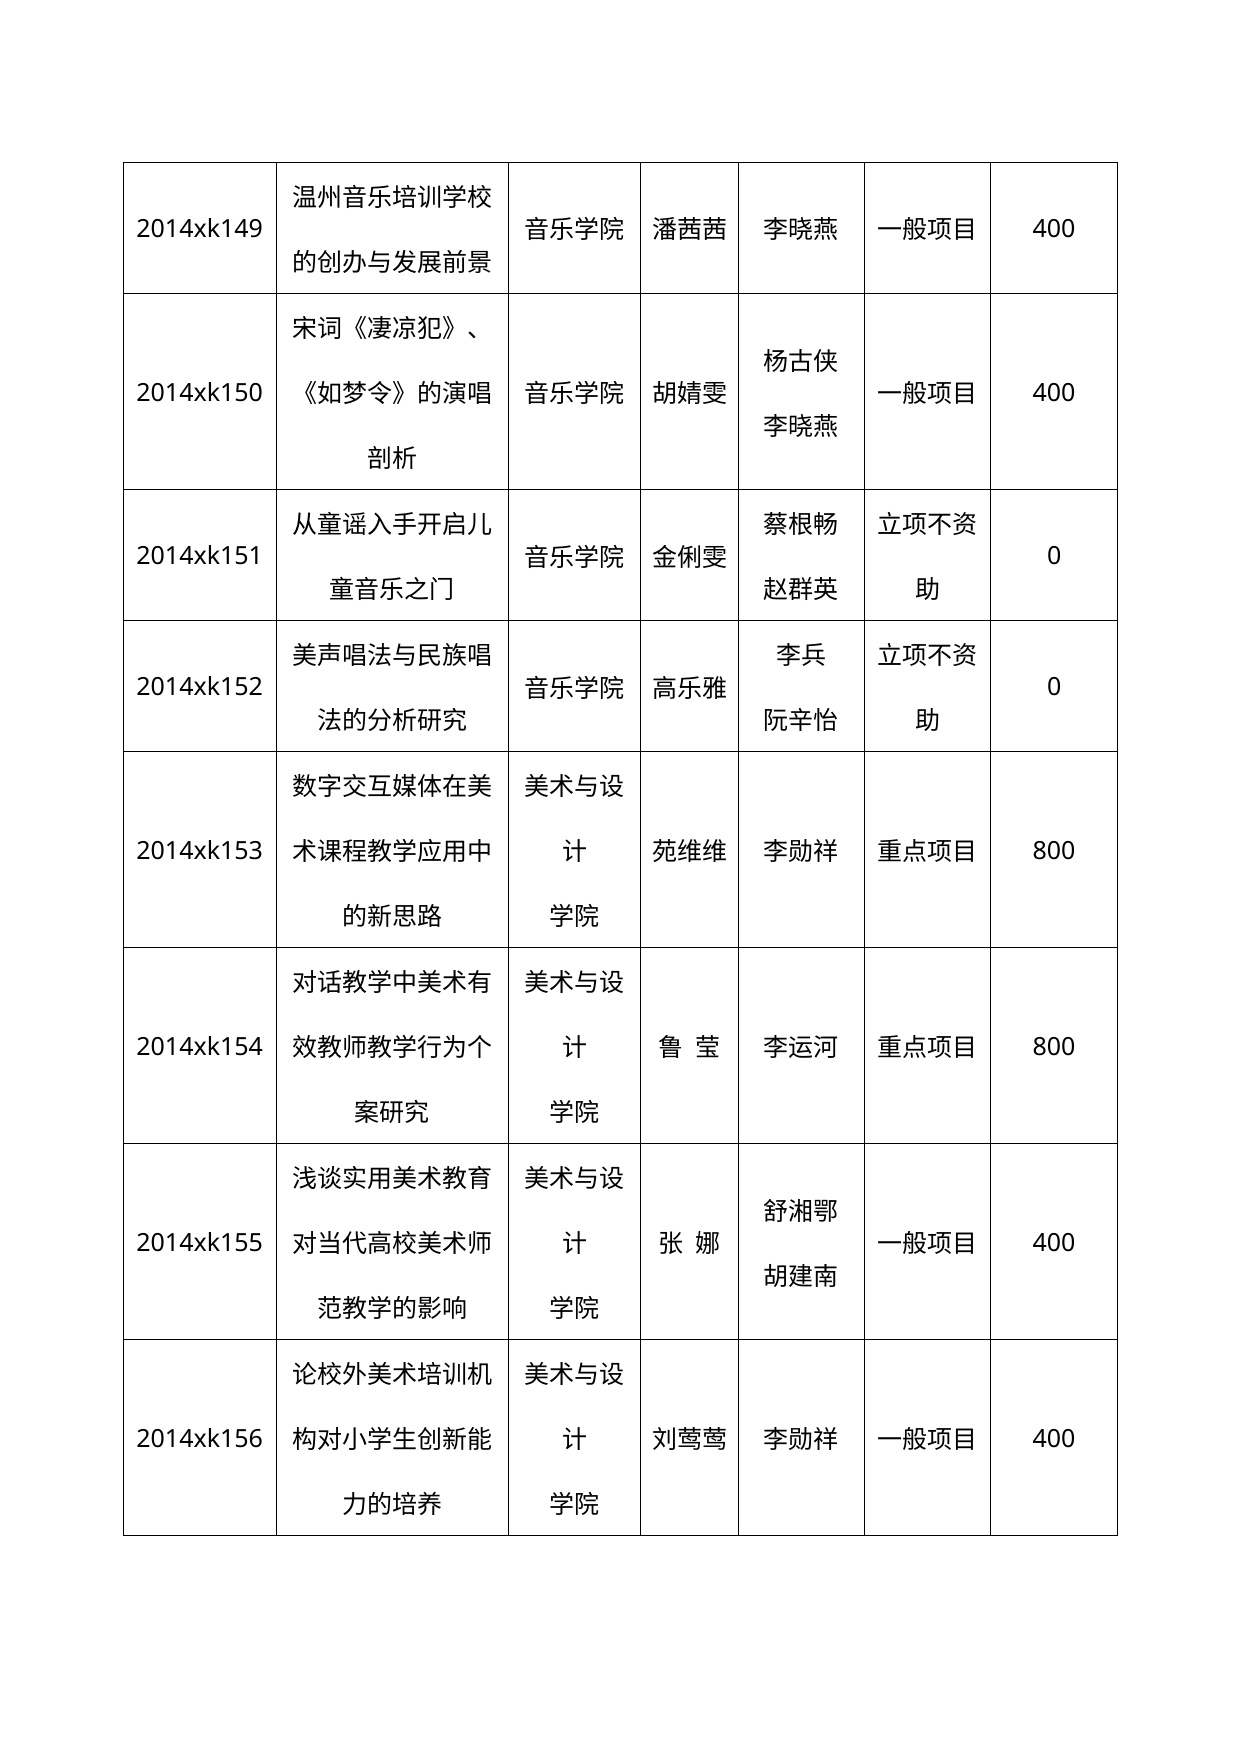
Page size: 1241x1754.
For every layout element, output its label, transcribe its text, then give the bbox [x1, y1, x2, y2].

table_cell 2014xk150 [124, 294, 276, 489]
table_cell 宋词《凄凉犯》、《如梦令》的演唱剖析 [277, 294, 508, 489]
table_cell 2014xk155 [124, 1144, 276, 1339]
table_cell 舒湘鄂 胡建南 [739, 1144, 864, 1339]
table_cell 胡婧雯 [641, 294, 738, 489]
table_cell 李兵 阮辛怡 [739, 621, 864, 751]
table_cell 一般项目 [865, 1340, 990, 1535]
table_cell 立项不资助 [865, 621, 990, 751]
table_cell 一般项目 [865, 163, 990, 293]
table_cell 2014xk149 [124, 163, 276, 293]
table_cell 数字交互媒体在美术课程教学应用中的新思路 [277, 752, 508, 947]
table_cell 杨古侠 李晓燕 [739, 294, 864, 489]
table_cell 一般项目 [865, 1144, 990, 1339]
table_cell 0 [991, 490, 1117, 620]
table_cell 400 [991, 163, 1117, 293]
table_cell 音乐学院 [509, 490, 640, 620]
table_cell 刘莺莺 [641, 1340, 738, 1535]
table_cell 高乐雅 [641, 621, 738, 751]
table_cell 400 [991, 1340, 1117, 1535]
table_cell 0 [991, 621, 1117, 751]
table_cell 音乐学院 [509, 163, 640, 293]
table_cell 2014xk152 [124, 621, 276, 751]
table_cell 立项不资助 [865, 490, 990, 620]
table_cell 2014xk154 [124, 948, 276, 1143]
table_cell 美术与设计 学院 [509, 752, 640, 947]
table_cell 2014xk156 [124, 1340, 276, 1535]
table_cell 2014xk153 [124, 752, 276, 947]
table_cell 鲁 莹 [641, 948, 738, 1143]
table_cell 蔡根畅 赵群英 [739, 490, 864, 620]
table_cell 论校外美术培训机构对小学生创新能力的培养 [277, 1340, 508, 1535]
table_cell 重点项目 [865, 948, 990, 1143]
table_cell 美术与设计 学院 [509, 948, 640, 1143]
table_cell 2014xk151 [124, 490, 276, 620]
table_cell 400 [991, 294, 1117, 489]
table_cell 李晓燕 [739, 163, 864, 293]
table_cell 张 娜 [641, 1144, 738, 1339]
table_cell 美术与设计 学院 [509, 1144, 640, 1339]
table_cell 李勋祥 [739, 752, 864, 947]
table_cell 800 [991, 752, 1117, 947]
table_cell 美术与设计 学院 [509, 1340, 640, 1535]
table_cell 李运河 [739, 948, 864, 1143]
table_cell 重点项目 [865, 752, 990, 947]
table_cell 苑维维 [641, 752, 738, 947]
table_cell 800 [991, 948, 1117, 1143]
table_cell 音乐学院 [509, 621, 640, 751]
table_cell 温州音乐培训学校的创办与发展前景 [277, 163, 508, 293]
table_cell 金俐雯 [641, 490, 738, 620]
table_cell 李勋祥 [739, 1340, 864, 1535]
table_cell 400 [991, 1144, 1117, 1339]
table_cell 对话教学中美术有效教师教学行为个案研究 [277, 948, 508, 1143]
table_cell 浅谈实用美术教育对当代高校美术师范教学的影响 [277, 1144, 508, 1339]
table_cell 一般项目 [865, 294, 990, 489]
table_cell 从童谣入手开启儿童音乐之门 [277, 490, 508, 620]
table_cell 音乐学院 [509, 294, 640, 489]
table_cell 美声唱法与民族唱法的分析研究 [277, 621, 508, 751]
table_cell 潘茜茜 [641, 163, 738, 293]
